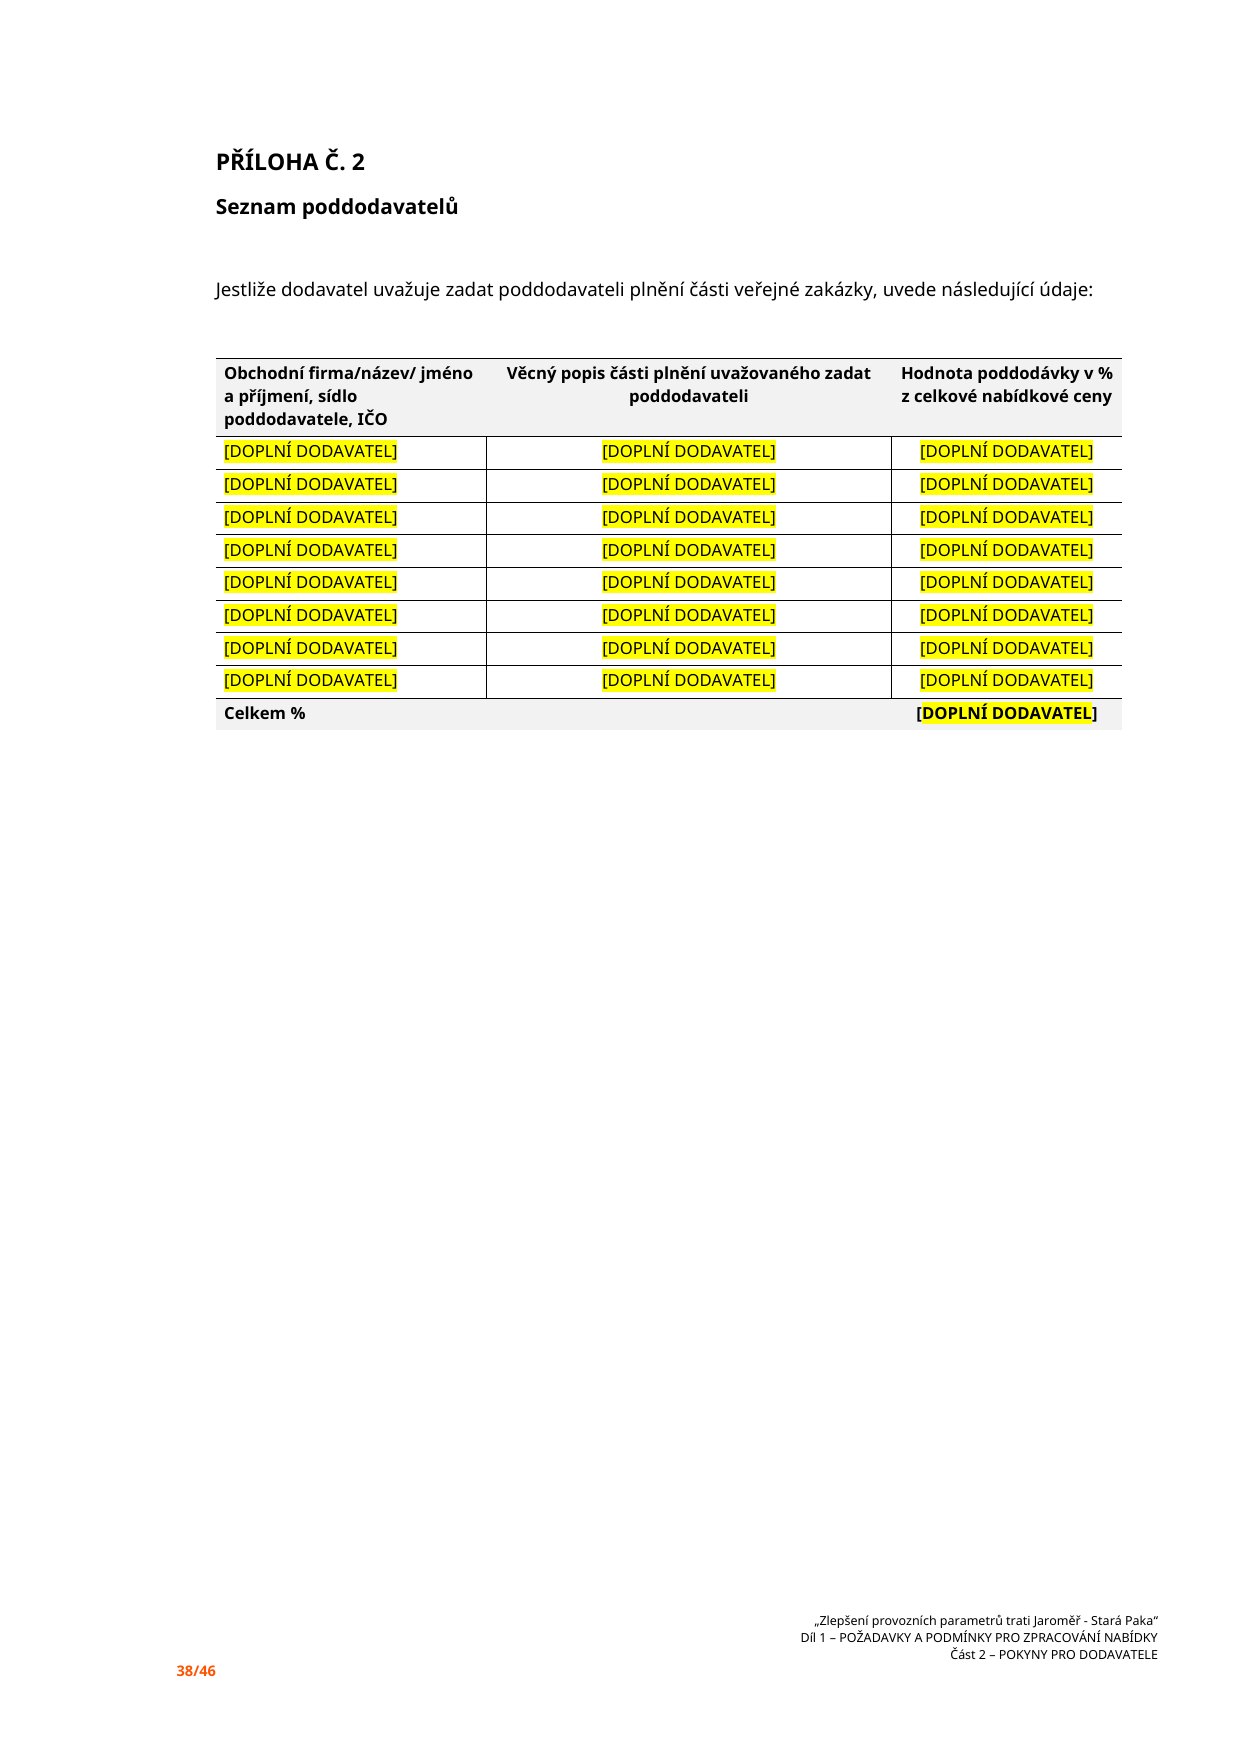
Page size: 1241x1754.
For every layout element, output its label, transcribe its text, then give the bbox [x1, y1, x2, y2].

table_cell [DOPLNÍ DODAVATEL] [487, 601, 891, 632]
table_cell [DOPLNÍ DODAVATEL] [892, 437, 1122, 469]
table_cell [DOPLNÍ DODAVATEL] [892, 470, 1122, 501]
table_cell [DOPLNÍ DODAVATEL] [216, 633, 486, 665]
table_cell [DOPLNÍ DODAVATEL] [216, 470, 486, 501]
table_cell [DOPLNÍ DODAVATEL] [892, 633, 1122, 665]
table_cell [DOPLNÍ DODAVATEL] [487, 633, 891, 665]
table_cell [DOPLNÍ DODAVATEL] [487, 666, 891, 698]
text Seznam poddodavatelů [216, 192, 1122, 221]
table_cell [DOPLNÍ DODAVATEL] [892, 568, 1122, 599]
table_cell [486, 699, 891, 730]
table_header Věcný popis části plnění uvažovaného zadat poddodavateli [486, 359, 891, 436]
table_cell Celkem % [216, 699, 486, 730]
table_cell [DOPLNÍ DODAVATEL] [487, 535, 891, 567]
table_cell [DOPLNÍ DODAVATEL] [216, 666, 486, 698]
text Příloha č. 2 [216, 146, 1122, 177]
table_cell [DOPLNÍ DODAVATEL] [216, 437, 486, 469]
table_cell [DOPLNÍ DODAVATEL] [891, 699, 1122, 730]
table_cell [DOPLNÍ DODAVATEL] [216, 535, 486, 567]
table_cell [DOPLNÍ DODAVATEL] [216, 503, 486, 534]
table_cell [DOPLNÍ DODAVATEL] [892, 503, 1122, 534]
table_cell [DOPLNÍ DODAVATEL] [892, 601, 1122, 632]
table_cell [DOPLNÍ DODAVATEL] [487, 503, 891, 534]
table_header Hodnota poddodávky v % z celkové nabídkové ceny [891, 359, 1122, 436]
table_cell [DOPLNÍ DODAVATEL] [487, 470, 891, 501]
table_cell [DOPLNÍ DODAVATEL] [487, 568, 891, 599]
table_cell [DOPLNÍ DODAVATEL] [892, 535, 1122, 567]
text Jestliže dodavatel uvažuje zadat poddodavateli plnění části veřejné zakázky, uvede následující údaje: [216, 277, 1122, 302]
table_cell [DOPLNÍ DODAVATEL] [216, 568, 486, 599]
table_cell [DOPLNÍ DODAVATEL] [892, 666, 1122, 698]
table_cell [DOPLNÍ DODAVATEL] [487, 437, 891, 469]
table_header Obchodní firma/název/ jméno a příjmení, sídlo poddodavatele, IČO [216, 359, 486, 436]
table_cell [DOPLNÍ DODAVATEL] [216, 601, 486, 632]
